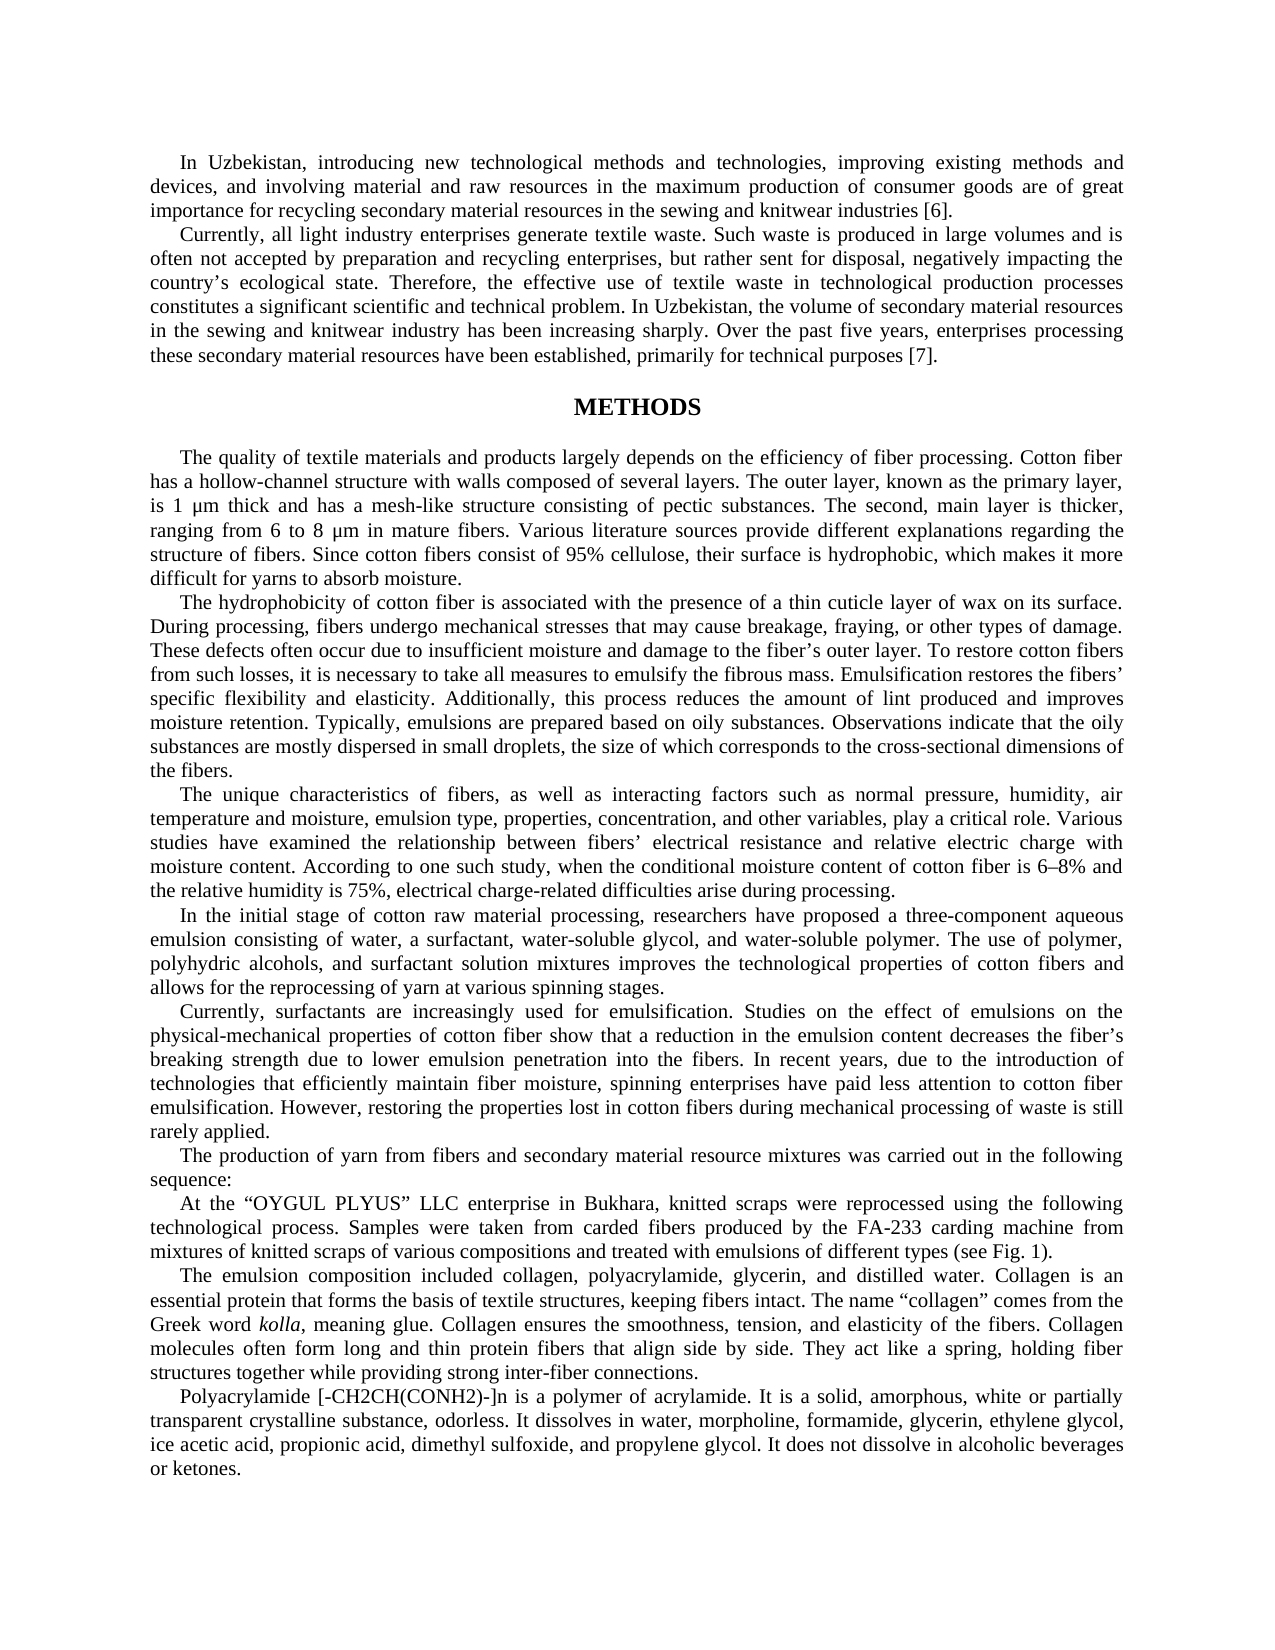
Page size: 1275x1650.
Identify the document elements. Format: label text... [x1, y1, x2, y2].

text The hydrophobicity of cotton fiber is associated with the presence of a thin cuticle layer of wax on its surface. During processing, fibers undergo mechanical stresses that may cause breakage, fraying, or other types of damage. These defects often occur due to insufficient moisture and damage to the fiber’s outer layer. To restore cotton fibers from such losses, it is necessary to take all measures to emulsify the fibrous mass. Emulsification restores the fibers’ specific flexibility and elasticity. Additionally, this process reduces the amount of lint produced and improves moisture retention. Typically, emulsions are prepared based on oily substances. Observations indicate that the oily substances are mostly dispersed in small droplets, the size of which corresponds to the cross-sectional dimensions of the fibers. [150, 590, 1125, 782]
text The unique characteristics of fibers, as well as interacting factors such as normal pressure, humidity, air temperature and moisture, emulsion type, properties, concentration, and other variables, play a critical role. Various studies have examined the relationship between fibers’ electrical resistance and relative electric charge with moisture content. According to one such study, when the conditional moisture content of cotton fiber is 6–8% and the relative humidity is 75%, electrical charge-related difficulties arise during processing. [150, 782, 1125, 902]
text The quality of textile materials and products largely depends on the efficiency of fiber processing. Cotton fiber has a hollow-channel structure with walls composed of several layers. The outer layer, known as the primary layer, is 1 μm thick and has a mesh-like structure consisting of pectic substances. The second, main layer is thicker, ranging from 6 to 8 μm in mature fibers. Various literature sources provide different explanations regarding the structure of fibers. Since cotton fibers consist of 95% cellulose, their surface is hydrophobic, which makes it more difficult for yarns to absorb moisture. [150, 445, 1125, 590]
text The emulsion composition included collagen, polyacrylamide, glycerin, and distilled water. Collagen is an essential protein that forms the basis of textile structures, keeping fibers intact. The name “collagen” comes from the Greek word kolla, meaning glue. Collagen ensures the smoothness, tension, and elasticity of the fibers. Collagen molecules often form long and thin protein fibers that align side by side. They act like a spring, holding fiber structures together while providing strong inter-fiber connections. [150, 1263, 1125, 1384]
text METHODS [150, 392, 1125, 420]
text The production of yarn from fibers and secondary material resource mixtures was carried out in the following sequence: [150, 1143, 1125, 1191]
text Currently, surfactants are increasingly used for emulsification. Studies on the effect of emulsions on the physical-mechanical properties of cotton fiber show that a reduction in the emulsion content decreases the fiber’s breaking strength due to lower emulsion penetration into the fibers. In recent years, due to the introduction of technologies that efficiently maintain fiber moisture, spinning enterprises have paid less attention to cotton fiber emulsification. However, restoring the properties lost in cotton fibers during mechanical processing of waste is still rarely applied. [150, 999, 1125, 1143]
text Polyacrylamide [-CH2CH(CONH2)-]n is a polymer of acrylamide. It is a solid, amorphous, white or partially transparent crystalline substance, odorless. It dissolves in water, morpholine, formamide, glycerin, ethylene glycol, ice acetic acid, propionic acid, dimethyl sulfoxide, and propylene glycol. It does not dissolve in alcoholic beverages or ketones. [150, 1384, 1125, 1480]
text At the “OYGUL PLYUS” LLC enterprise in Bukhara, knitted scraps were reprocessed using the following technological process. Samples were taken from carded fibers produced by the FA-233 carding machine from mixtures of knitted scraps of various compositions and treated with emulsions of different types (see Fig. 1). [150, 1191, 1125, 1263]
text Currently, all light industry enterprises generate textile waste. Such waste is produced in large volumes and is often not accepted by preparation and recycling enterprises, but rather sent for disposal, negatively impacting the country’s ecological state. Therefore, the effective use of textile waste in technological production processes constitutes a significant scientific and technical problem. In Uzbekistan, the volume of secondary material resources in the sewing and knitwear industry has been increasing sharply. Over the past five years, enterprises processing these secondary material resources have been established, primarily for technical purposes [7]. [150, 222, 1125, 367]
text In the initial stage of cotton raw material processing, researchers have proposed a three-component aqueous emulsion consisting of water, a surfactant, water-soluble glycol, and water-soluble polymer. The use of polymer, polyhydric alcohols, and surfactant solution mixtures improves the technological properties of cotton fibers and allows for the reprocessing of yarn at various spinning stages. [150, 902, 1125, 999]
text In Uzbekistan, introducing new technological methods and technologies, improving existing methods and devices, and involving material and raw resources in the maximum production of consumer goods are of great importance for recycling secondary material resources in the sewing and knitwear industries [6]. [150, 150, 1125, 222]
